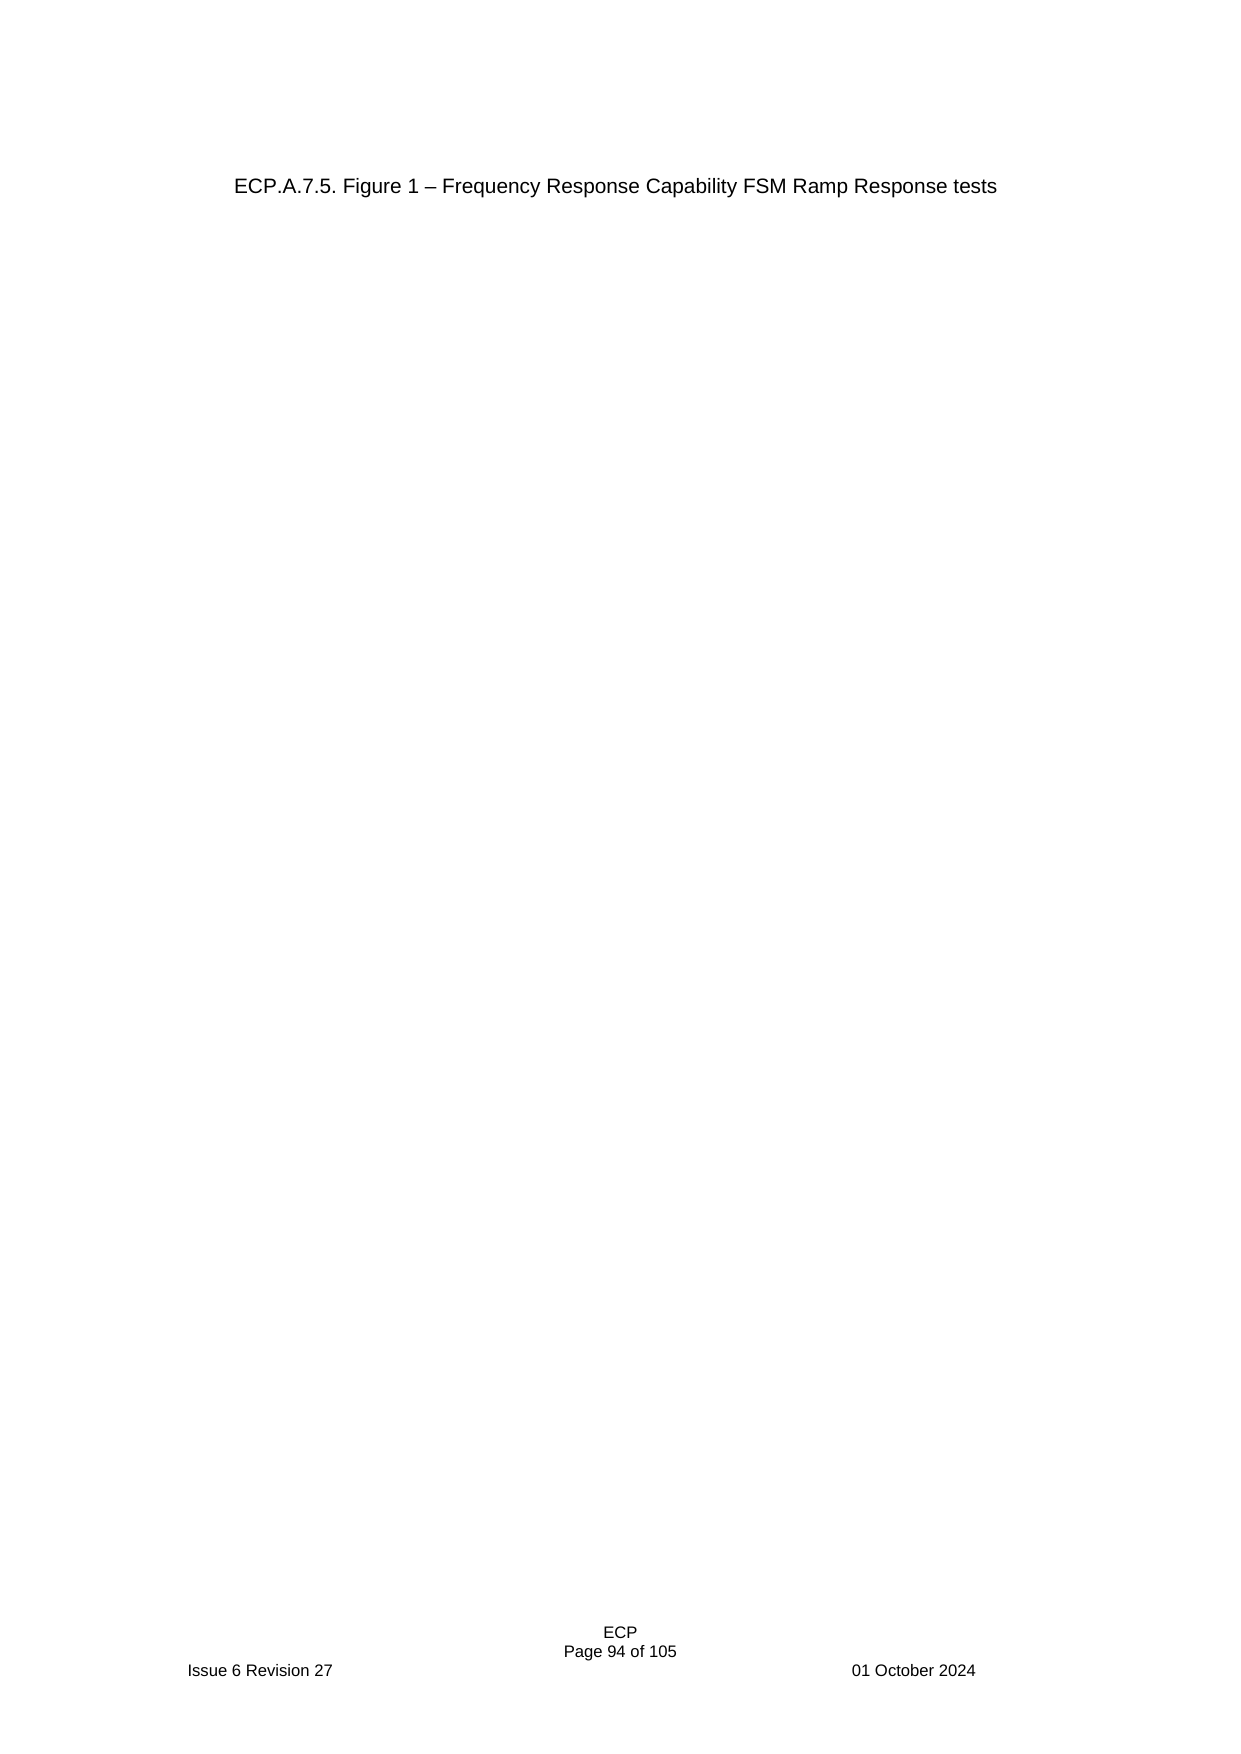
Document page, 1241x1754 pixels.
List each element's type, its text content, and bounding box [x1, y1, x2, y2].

text ECP.A.7.5. Figure 1 – Frequency Response Capability FSM Ramp Response tests [179, 174, 1053, 198]
